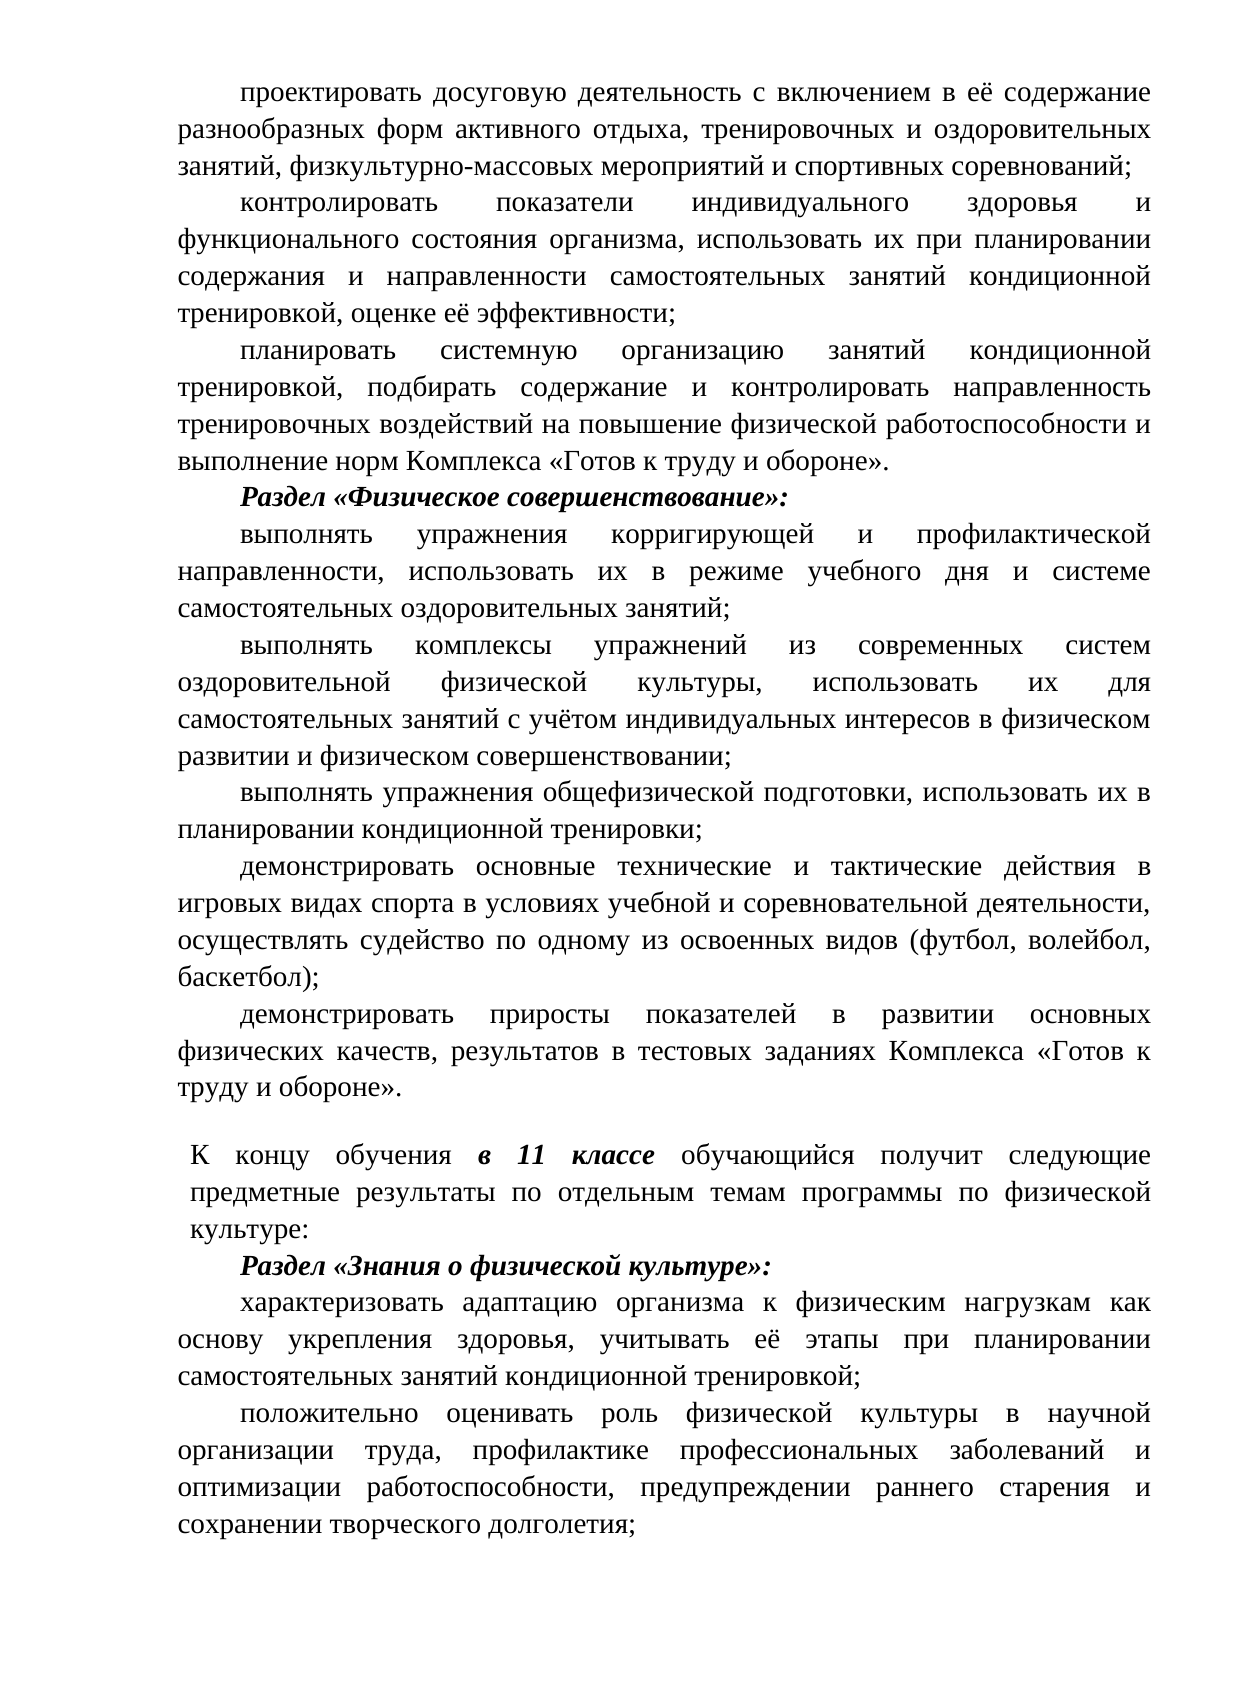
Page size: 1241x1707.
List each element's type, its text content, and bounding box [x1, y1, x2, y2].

text демонстрировать основные технические и тактические действия в игровых видах спорта в условиях учебной и соревновательной деятельности, осуществлять судейство по одному из освоенных видов (футбол, волейбол, баскетбол); [177, 848, 1152, 992]
text характеризовать адаптацию организма к физическим нагрузкам как основу укрепления здоровья, учитывать её этапы при планировании самостоятельных занятий кондиционной тренировкой; [177, 1284, 1152, 1392]
text контролировать показатели индивидуального здоровья и функционального состояния организма, использовать их при планировании содержания и направленности самостоятельных занятий кондиционной тренировкой, оценке её эффективности; [177, 184, 1152, 329]
text положительно оценивать роль физической культуры в научной организации труда, профилактике профессиональных заболеваний и оптимизации работоспособности, предупреждении раннего старения и сохранении творческого долголетия; [177, 1395, 1152, 1539]
text выполнять упражнения общефизической подготовки, использовать их в планировании кондиционной тренировки; [177, 774, 1152, 845]
text демонстрировать приросты показателей в развитии основных физических качеств, результатов в тестовых заданиях Комплекса «Готов к труду и обороне». [177, 996, 1152, 1103]
text К концу обучения в 11 классе обучающийся получит следующие предметные результаты по отдельным темам программы по физической культуре: [190, 1137, 1152, 1244]
text планировать системную организацию занятий кондиционной тренировкой, подбирать содержание и контролировать направленность тренировочных воздействий на повышение физической работоспособности и выполнение норм Комплекса «Готов к труду и обороне». [177, 332, 1152, 476]
text выполнять комплексы упражнений из современных систем оздоровительной физической культуры, использовать их для самостоятельных занятий с учётом индивидуальных интересов в физическом развитии и физическом совершенствовании; [177, 627, 1152, 771]
text выполнять упражнения корригирующей и профилактической направленности, использовать их в режиме учебного дня и системе самостоятельных оздоровительных занятий; [177, 516, 1152, 624]
text Раздел «Знания о физической культуре»: [177, 1248, 1152, 1281]
text Раздел «Физическое совершенствование»: [177, 479, 1152, 513]
text проектировать досуговую деятельность с включением в её содержание разнообразных форм активного отдыха, тренировочных и оздоровительных занятий, физкультурно-массовых мероприятий и спортивных соревнований; [177, 74, 1152, 181]
